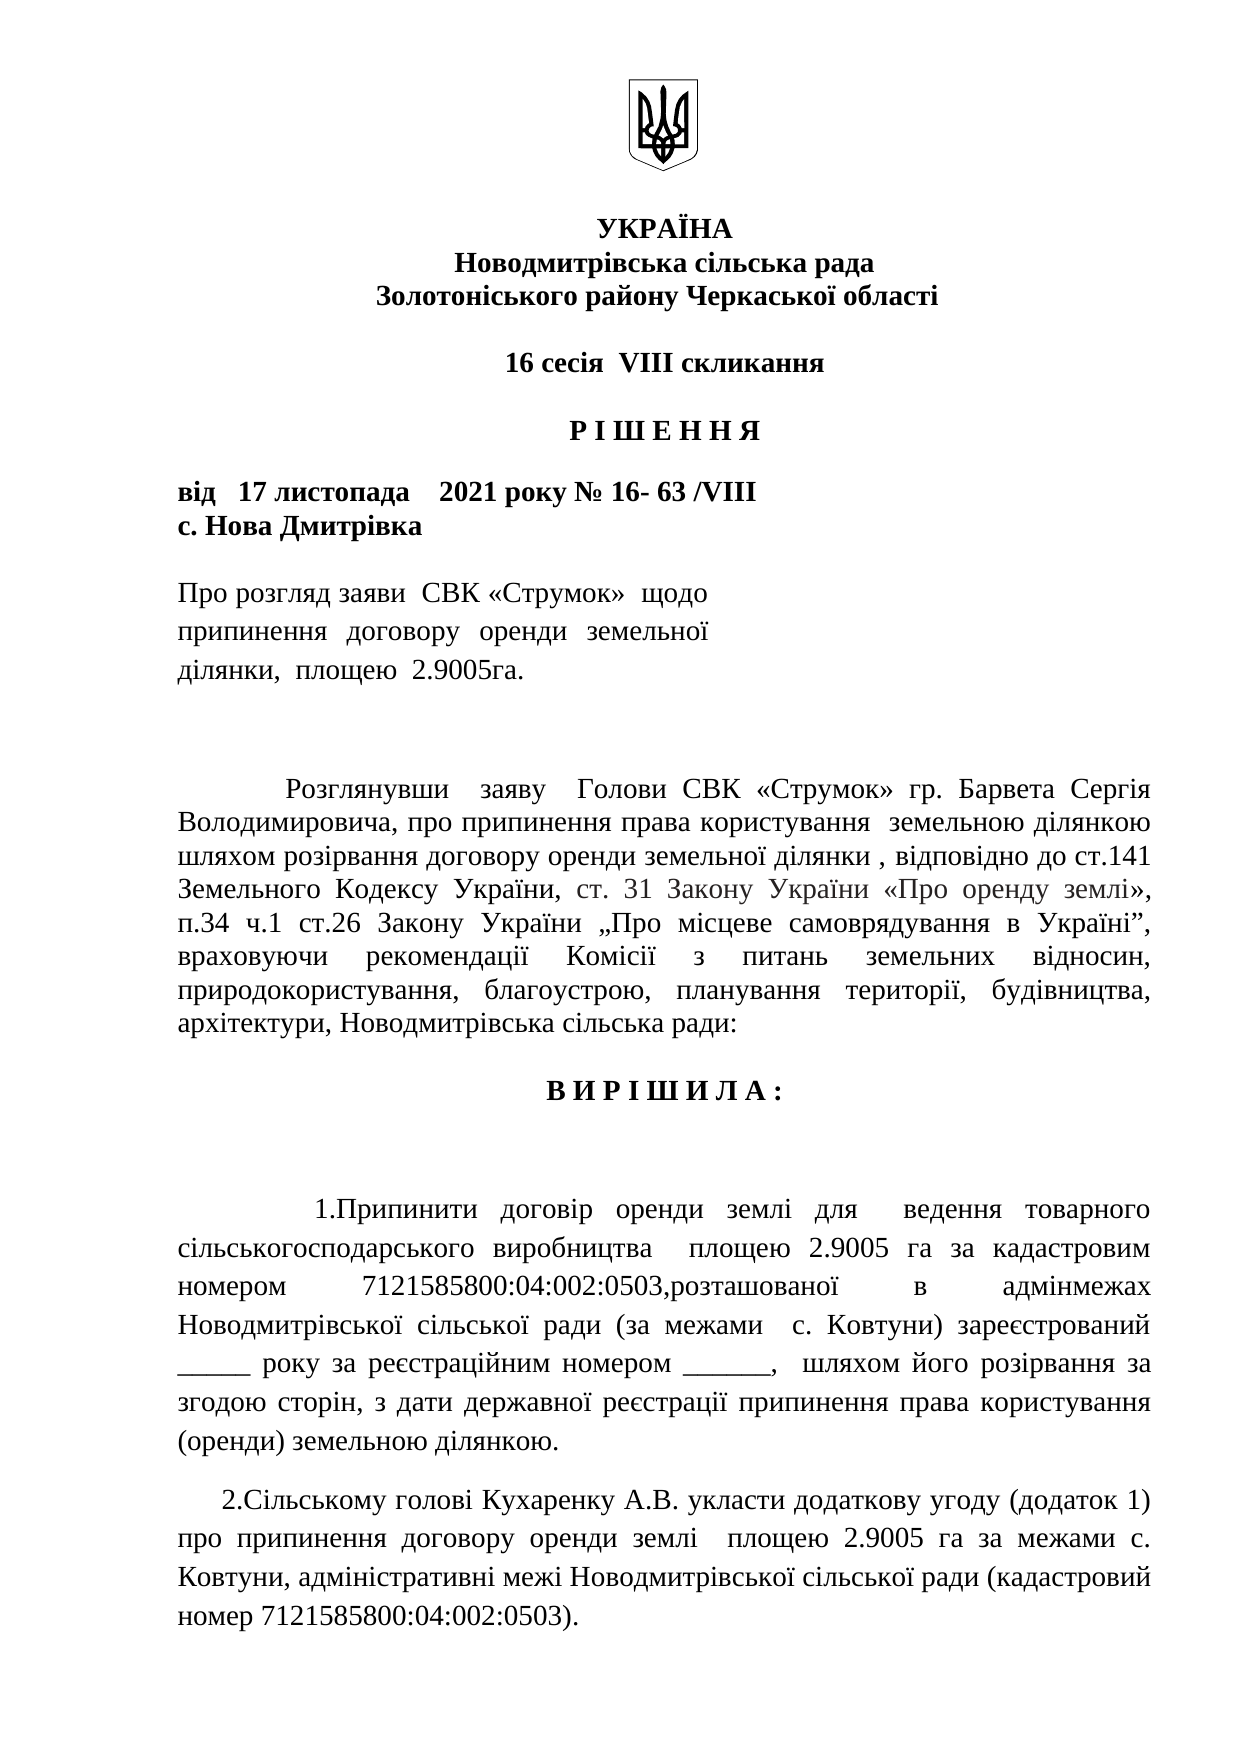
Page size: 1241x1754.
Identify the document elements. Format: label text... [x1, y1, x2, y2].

text Р І Ш Е Н Н Я [177, 413, 1152, 446]
text В И Р І Ш И Л А : [177, 1073, 1152, 1106]
text 2.Сільському голові Кухаренку А.В. укласти додаткову угоду (додаток 1) про припинення договору оренди землі площею 2.9005 га за межами с. Ковтуни, адміністративні межі Новодмитрівської сільської ради (кадастровий номер 7121585800:04:002:0503). [177, 1482, 1152, 1631]
text Золотоніського району Черкаської області [177, 278, 1137, 312]
text 1.Припинити договір оренди землі для ведення товарного сільськогосподарського виробництва площею 2.9005 га за кадастровим номером 7121585800:04:002:0503,розташованої в адмінмежах Новодмитрівської сільської ради (за межами с. Ковтуни) зареєстрований _____ року за реєстраційним номером ______, шляхом його розірвання за згодою сторін, з дати державної реєстрації припинення права користування (оренди) земельною ділянкою. [177, 1191, 1152, 1456]
text УКРАЇНА [177, 211, 1152, 245]
text с. Нова Дмитрівка [177, 508, 1152, 541]
text Розглянувши заяву Голови СВК «Струмок» гр. Барвета Сергія Володимировича, про припинення права користування земельною ділянкою шляхом розірвання договору оренди земельної ділянки , відповідно до ст.141 Земельного Кодексу України, ст. 31 Закону України «Про оренду землі», п.34 ч.1 ст.26 Закону України „Про місцеве самоврядування в Україні”, враховуючи рекомендації Комісії з питань земельних відносин, природокористування, благоустрою, планування території, будівництва, архітектури, Новодмитрівська сільська ради: [177, 771, 1152, 1039]
text 16 сесія VIІІ скликання [177, 346, 1152, 379]
text Про розгляд заяви СВК «Струмок» щодо припинення договору оренди земельної ділянки, площею 2.9005га. [177, 575, 709, 686]
text Новодмитрівська сільська рада [177, 245, 1152, 278]
text від 17 листопада 2021 року № 16- 63 /VІІІ [177, 474, 1152, 508]
